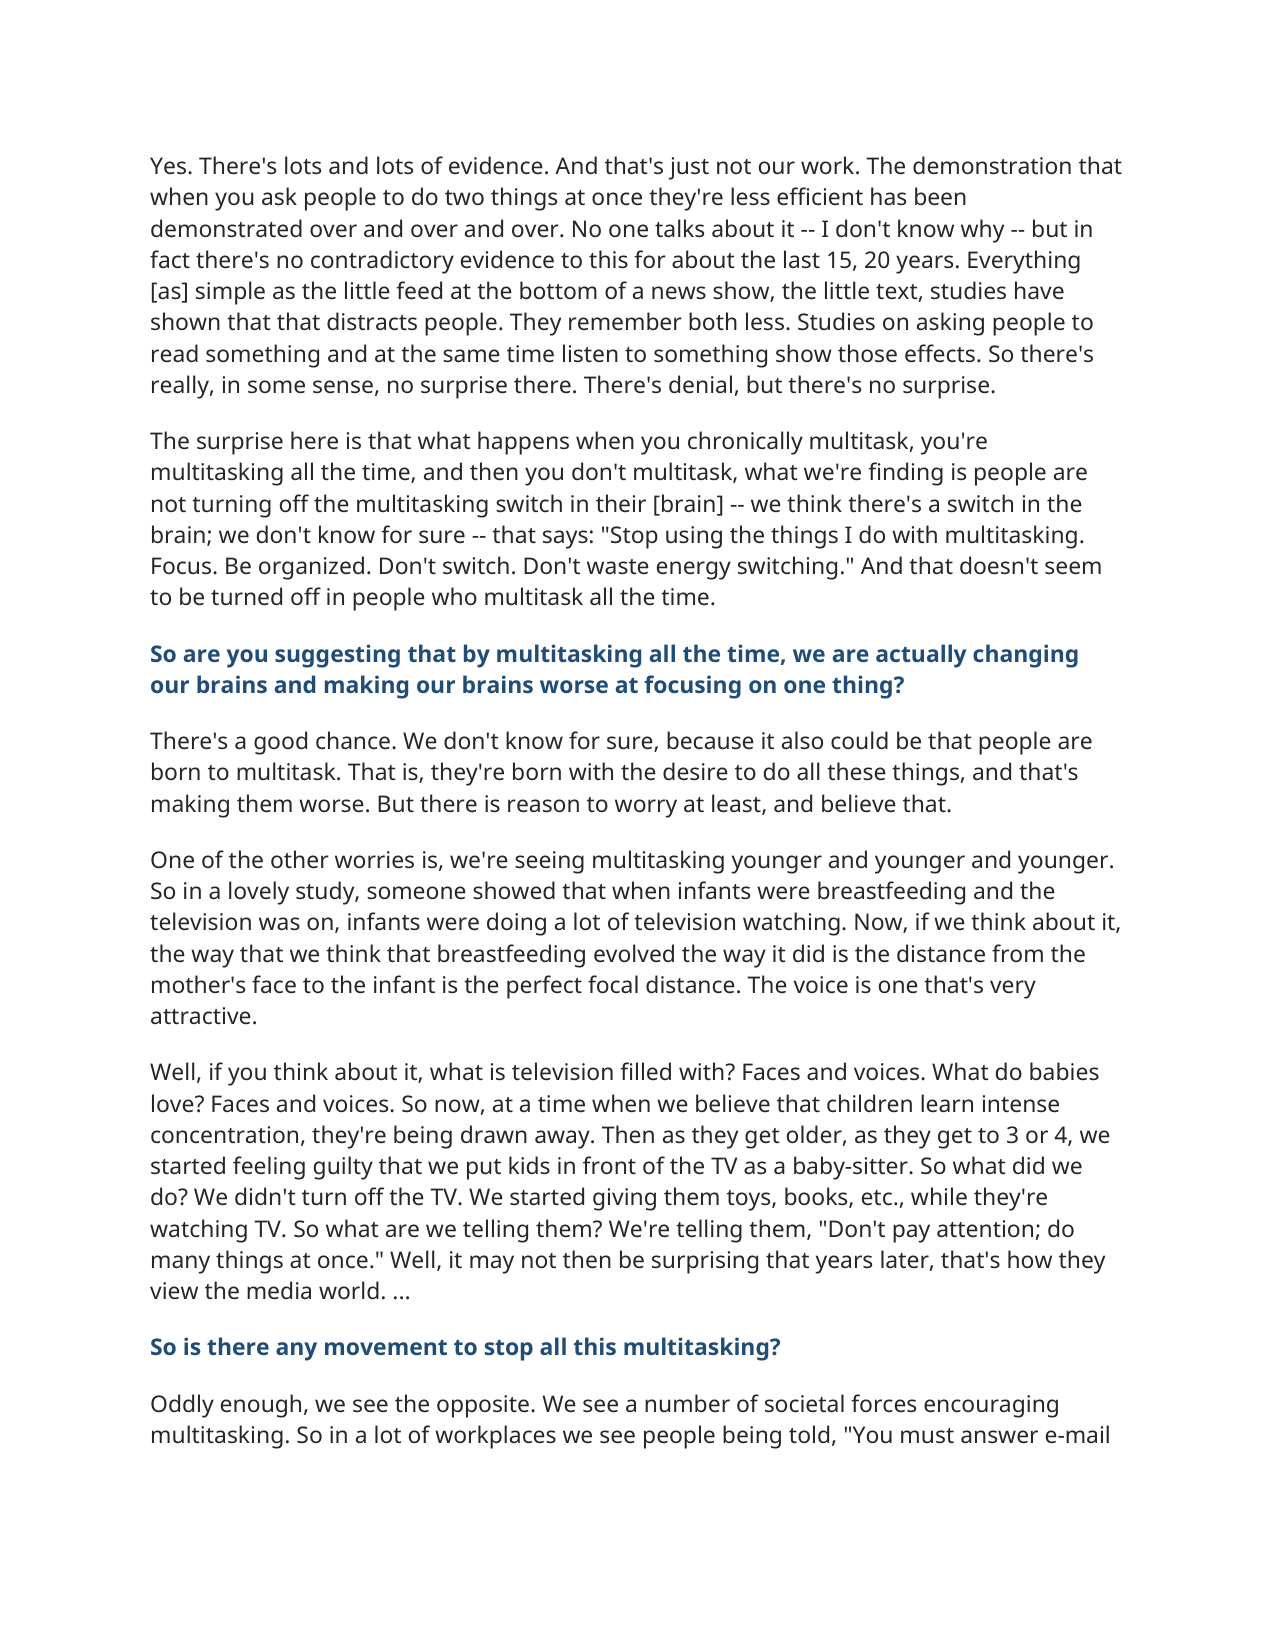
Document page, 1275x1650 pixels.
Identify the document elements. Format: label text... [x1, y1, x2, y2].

text One of the other worries is, we're seeing multitasking younger and younger and younger. So in a lovely study, someone showed that when infants were breastfeeding and the television was on, infants were doing a lot of television watching. Now, if we think about it, the way that we think that breastfeeding evolved the way it did is the distance from the mother's face to the infant is the perfect focal distance. The voice is one that's very attractive. [150, 844, 1125, 1031]
text Well, if you think about it, what is television filled with? Faces and voices. What do babies love? Faces and voices. So now, at a time when we believe that children learn intense concentration, they're being drawn away. Then as they get older, as they get to 3 or 4, we started feeling guilty that we put kids in front of the TV as a baby-sitter. So what did we do? We didn't turn off the TV. We started giving them toys, books, etc., while they're watching TV. So what are we telling them? We're telling them, "Don't pay attention; do many things at once." Well, it may not then be surprising that years later, that's how they view the media world. ... [150, 1056, 1125, 1306]
text There's a good chance. We don't know for sure, because it also could be that people are born to multitask. That is, they're born with the desire to do all these things, and that's making them worse. But there is reason to worry at least, and believe that. [150, 725, 1125, 819]
text So are you suggesting that by multitasking all the time, we are actually changing our brains and making our brains worse at focusing on one thing? [150, 637, 1125, 700]
text The surprise here is that what happens when you chronically multitask, you're multitasking all the time, and then you don't multitask, what we're finding is people are not turning off the multitasking switch in their [brain] -- we think there's a switch in the brain; we don't know for sure -- that says: "Stop using the things I do with multitasking. Focus. Be organized. Don't switch. Don't waste energy switching." And that doesn't seem to be turned off in people who multitask all the time. [150, 425, 1125, 612]
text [150, 1387, 1125, 1450]
text Yes. There's lots and lots of evidence. And that's just not our work. The demonstration that when you ask people to do two things at once they're less efficient has been demonstrated over and over and over. No one talks about it -- I don't know why -- but in fact there's no contradictory evidence to this for about the last 15, 20 years. Everything [as] simple as the little feed at the bottom of a news show, the little text, studies have shown that that distracts people. They remember both less. Studies on asking people to read something and at the same time listen to something show those effects. So there's really, in some sense, no surprise there. There's denial, but there's no surprise. [150, 150, 1125, 400]
text So is there any movement to stop all this multitasking? [150, 1331, 1125, 1362]
